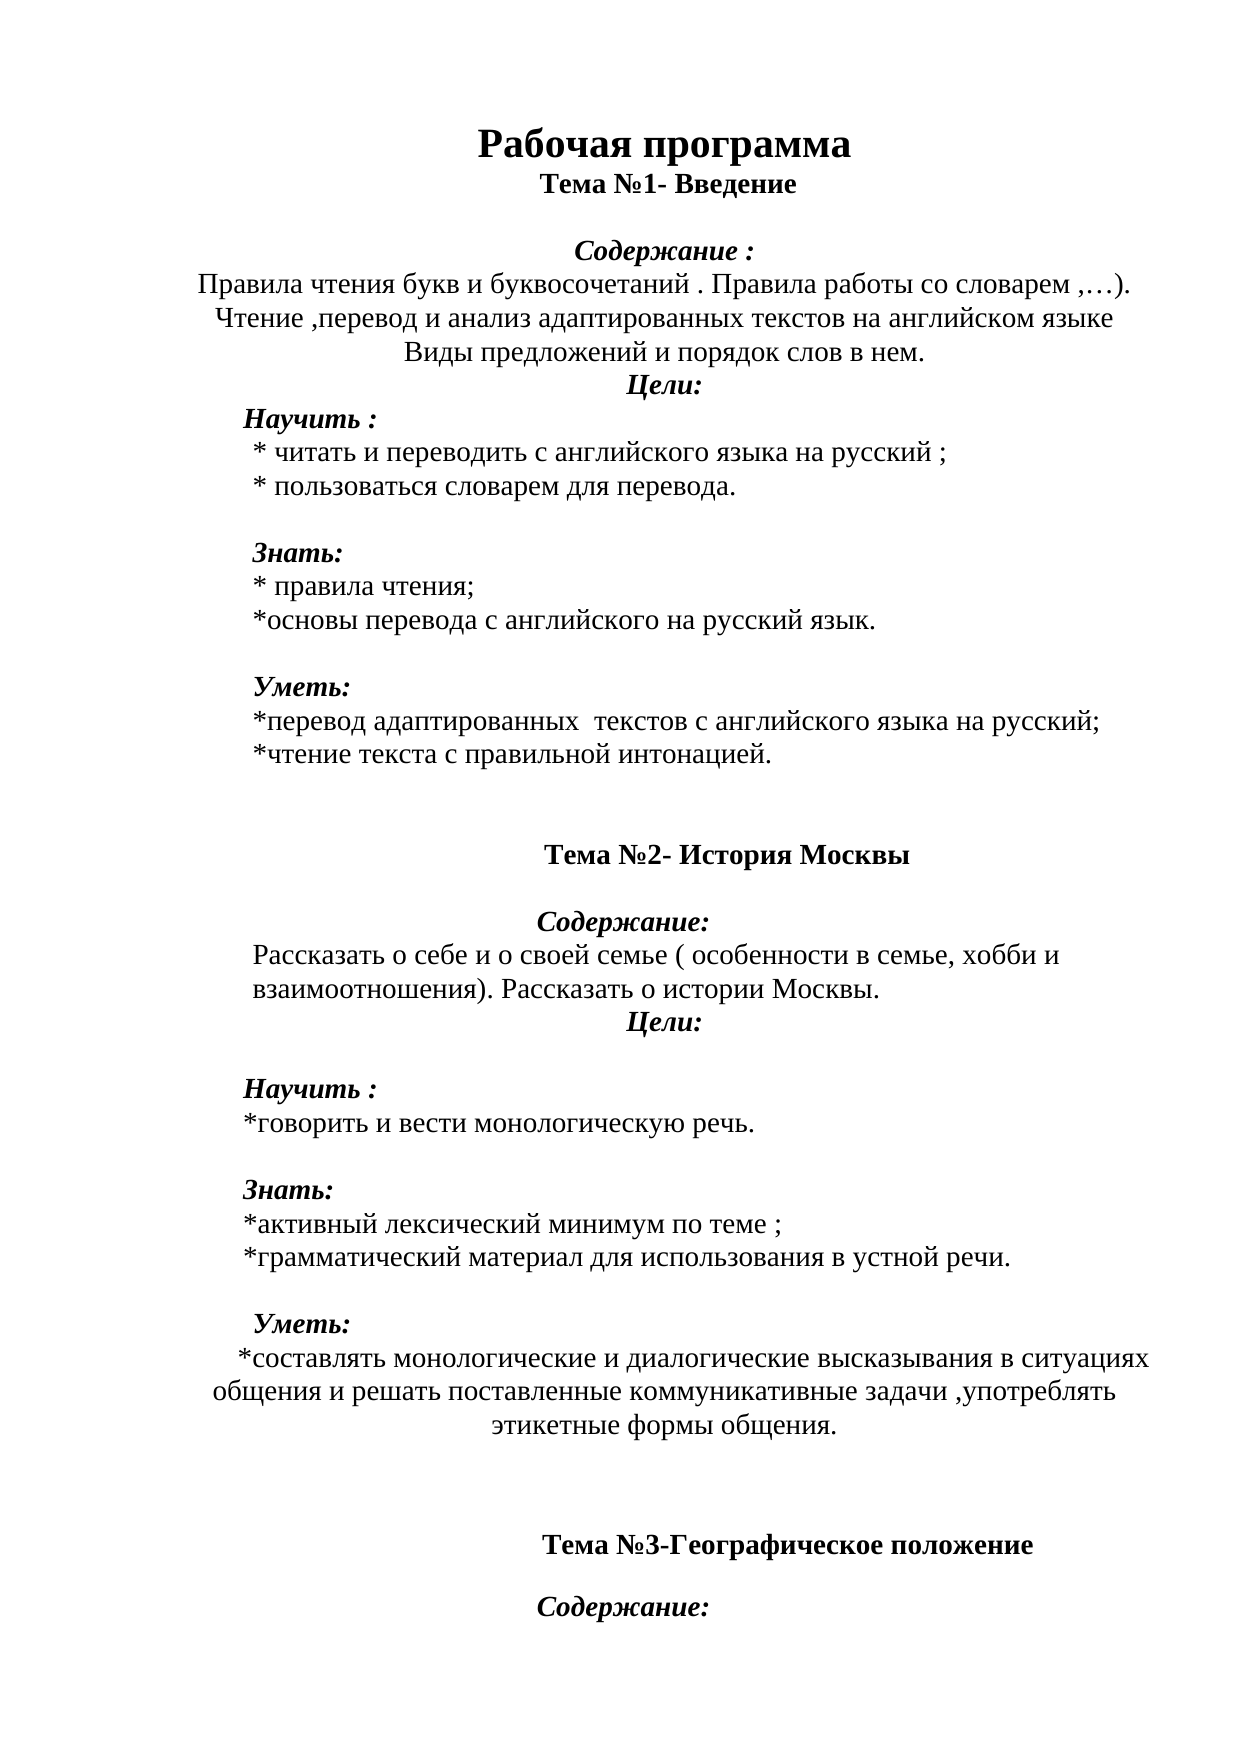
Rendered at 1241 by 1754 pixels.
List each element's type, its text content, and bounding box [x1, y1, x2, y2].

text Научить : [177, 1072, 1152, 1105]
text Знать: [252, 535, 1152, 568]
text *грамматический материал для использования в устной речи. [177, 1239, 1152, 1273]
text Тема №3-Географическое положение [177, 1527, 1152, 1560]
text Тема №1- Введение [177, 166, 1152, 199]
text *активный лексический минимум по теме ; [177, 1206, 1152, 1239]
text Рассказать о себе и о своей семье ( особенности в семье, хобби и взаимоотношения). Рассказать о истории Москвы. [252, 937, 1152, 1004]
text Содержание: [252, 1589, 1152, 1623]
text Цели: [177, 367, 1152, 401]
text Цели: [177, 1004, 1152, 1038]
text * правила чтения; [252, 568, 1152, 602]
text Уметь: [252, 1306, 1152, 1340]
text Виды предложений и порядок слов в нем. [177, 334, 1152, 367]
text Рабочая программа [177, 118, 1152, 166]
text Научить : [177, 401, 1152, 434]
text Содержание : [177, 233, 1152, 267]
text *чтение текста с правильной интонацией. [252, 736, 1152, 770]
text * читать и переводить с английского языка на русский ; [252, 434, 1152, 468]
text Правила чтения букв и буквосочетаний . Правила работы со словарем ,…). Чтение ,перевод и анализ адаптированных текстов на английском языке [177, 267, 1152, 334]
text *основы перевода с английского на русский язык. [252, 602, 1152, 636]
text Содержание: [252, 904, 1152, 937]
text Тема №2- История Москвы [252, 837, 1152, 870]
text Уметь: [252, 669, 1152, 703]
text Знать: [177, 1172, 1152, 1206]
text *говорить и вести монологическую речь. [177, 1105, 1152, 1139]
text *перевод адаптированных текстов с английского языка на русский; [252, 703, 1152, 736]
text *составлять монологические и диалогические высказывания в ситуациях общения и решать поставленные коммуникативные задачи ,употреблять этикетные формы общения. [177, 1340, 1152, 1441]
text * пользоваться словарем для перевода. [252, 468, 1152, 501]
